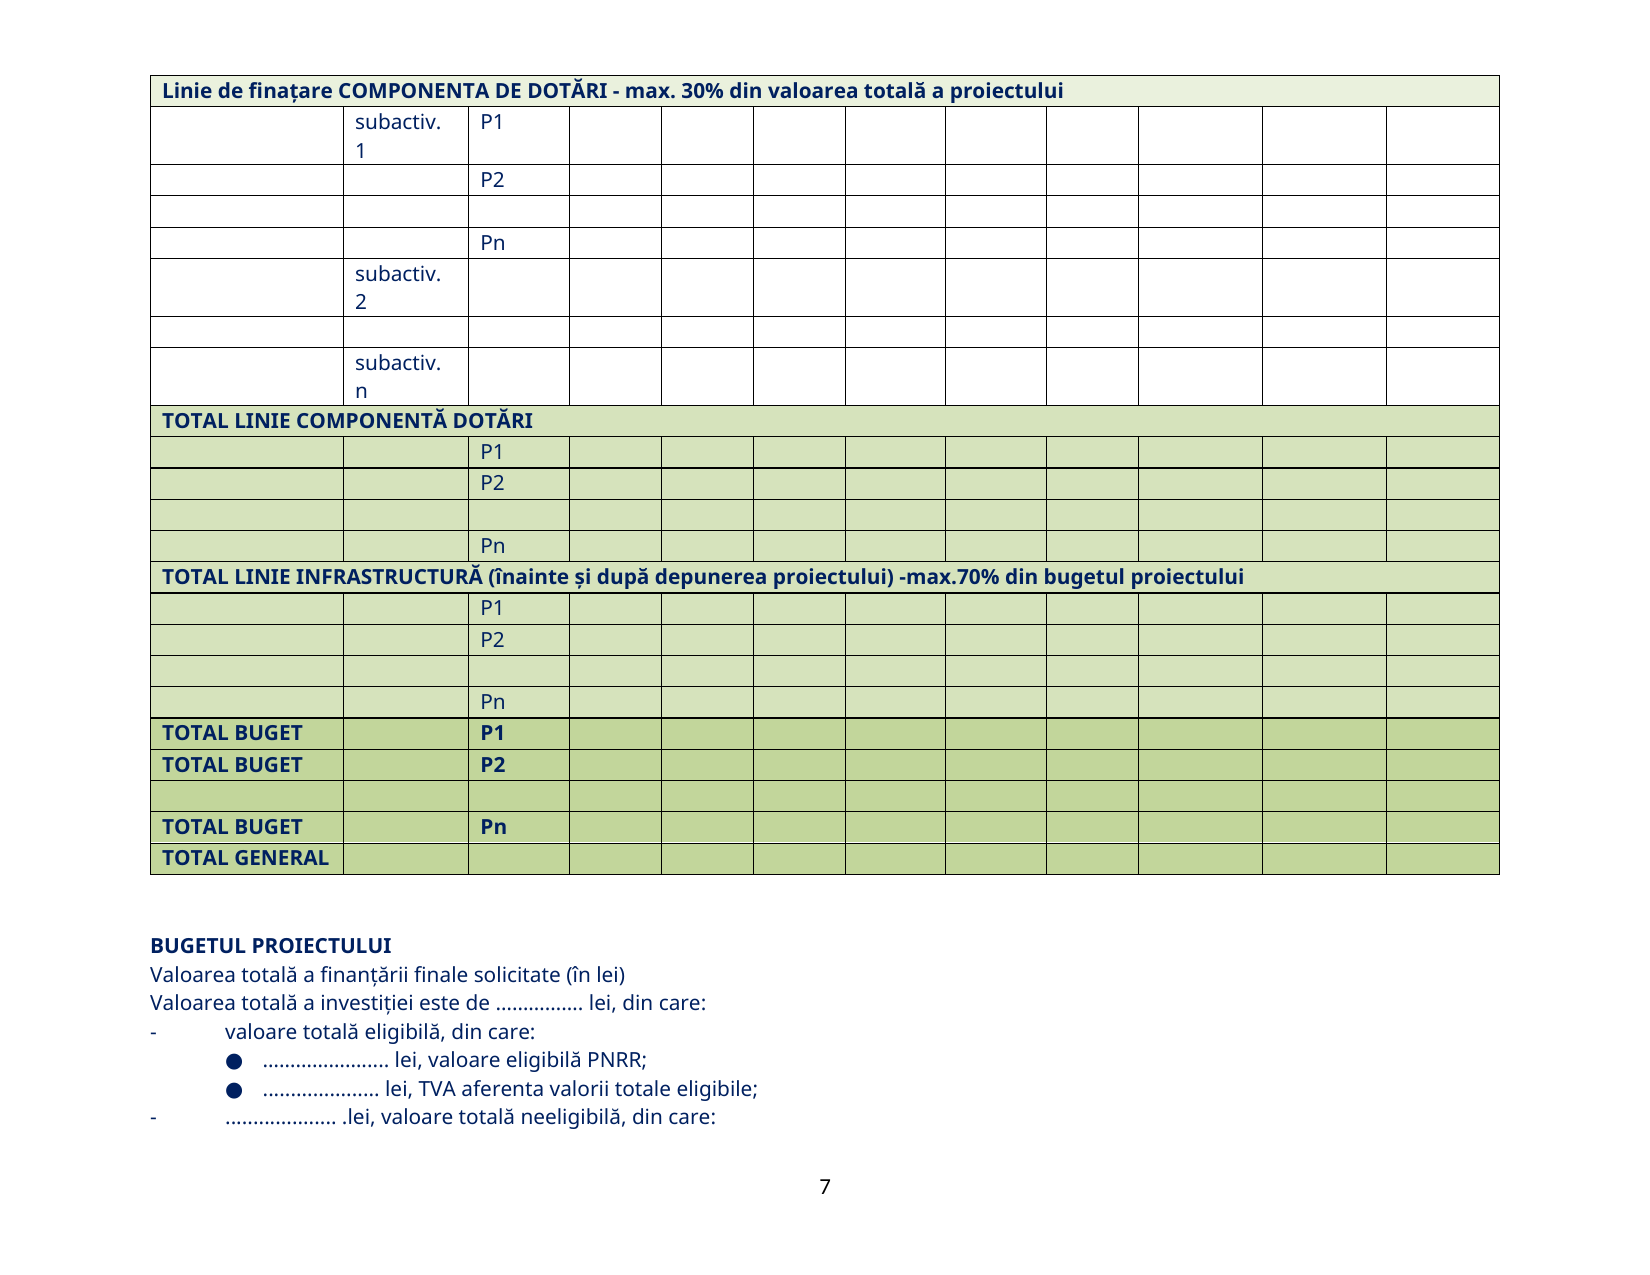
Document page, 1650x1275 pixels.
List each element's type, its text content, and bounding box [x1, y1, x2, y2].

table_cell [946, 348, 1046, 405]
table_cell [570, 625, 661, 655]
table_cell [344, 844, 468, 874]
table_cell [1047, 165, 1138, 195]
table_cell [1387, 719, 1499, 749]
table_cell [570, 812, 661, 842]
table_cell [754, 594, 845, 624]
text BUGETUL PROIECTULUI [150, 932, 1500, 960]
table_cell [344, 719, 468, 749]
table_cell [946, 228, 1046, 258]
table_cell [846, 844, 945, 874]
table_cell [344, 317, 468, 347]
table_cell [662, 594, 753, 624]
table_cell [570, 500, 661, 530]
table_cell [1263, 348, 1386, 405]
table_cell [1139, 812, 1262, 842]
table_cell [754, 196, 845, 227]
table_cell subactiv. 2 [344, 259, 468, 316]
table_cell [754, 656, 845, 686]
table_cell [1047, 228, 1138, 258]
table_cell [151, 259, 343, 316]
table_cell [1387, 437, 1499, 467]
table_cell [1139, 437, 1262, 467]
table_cell [946, 656, 1046, 686]
table_cell [1387, 594, 1499, 624]
table_cell [570, 348, 661, 405]
table_cell [570, 259, 661, 316]
table_cell [1387, 317, 1499, 347]
table_cell [151, 228, 343, 258]
table_cell [151, 348, 343, 405]
table_cell [570, 196, 661, 227]
table_cell [1047, 656, 1138, 686]
table_cell [1047, 781, 1138, 811]
table_cell [1387, 531, 1499, 561]
table_cell Pn [469, 687, 569, 717]
table_cell [754, 317, 845, 347]
table_cell P2 [469, 625, 569, 655]
table_cell [846, 107, 945, 164]
table_cell [1139, 531, 1262, 561]
table_cell [846, 750, 945, 780]
table_cell [1047, 844, 1138, 874]
table_cell [1387, 687, 1499, 717]
table_cell [946, 812, 1046, 842]
table_cell [662, 781, 753, 811]
table_cell [946, 469, 1046, 499]
table_cell [1139, 348, 1262, 405]
table_cell [1139, 317, 1262, 347]
table_cell [344, 437, 468, 467]
table_cell Pn [469, 531, 569, 561]
table_cell P2 [469, 165, 569, 195]
table_cell [846, 625, 945, 655]
table_cell [570, 437, 661, 467]
table_cell [1139, 625, 1262, 655]
table_cell [754, 469, 845, 499]
table_cell P1 [469, 437, 569, 467]
table_cell Linie de finațare COMPONENTA DE DOTĂRI - max. 30% din valoarea totală a proiectului [151, 76, 1499, 106]
table_cell TOTAL BUGET [151, 750, 343, 780]
table_cell [1047, 594, 1138, 624]
table_cell Pn [469, 812, 569, 842]
table_cell [1387, 625, 1499, 655]
table_cell [344, 812, 468, 842]
table_cell [1387, 259, 1499, 316]
table_cell [846, 812, 945, 842]
table_cell [344, 165, 468, 195]
table_cell [151, 437, 343, 467]
table_cell [570, 107, 661, 164]
table_cell [846, 317, 945, 347]
table_cell [846, 228, 945, 258]
table_cell [151, 594, 343, 624]
table_cell [469, 781, 569, 811]
table_cell [1263, 594, 1386, 624]
table_cell [570, 844, 661, 874]
table_cell [570, 469, 661, 499]
table_cell [846, 687, 945, 717]
table_cell [662, 719, 753, 749]
table_cell [344, 750, 468, 780]
table_cell [1263, 107, 1386, 164]
table_cell TOTAL BUGET [151, 719, 343, 749]
table_cell P2 [469, 469, 569, 499]
table_cell [846, 165, 945, 195]
text Valoarea totală a investiției este de ……………. lei, din care: [150, 988, 1500, 1017]
table_cell [1139, 228, 1262, 258]
table_cell [1047, 469, 1138, 499]
table_cell [1263, 656, 1386, 686]
table_cell [1047, 625, 1138, 655]
table_cell [1263, 469, 1386, 499]
table_cell [1263, 500, 1386, 530]
table_cell [1263, 750, 1386, 780]
table_cell [344, 469, 468, 499]
table_cell [846, 781, 945, 811]
table_cell [662, 500, 753, 530]
table_cell [662, 750, 753, 780]
table_cell [1263, 317, 1386, 347]
table_cell [946, 719, 1046, 749]
table_cell [1139, 656, 1262, 686]
table_cell [662, 259, 753, 316]
table_cell [1387, 781, 1499, 811]
text Valoarea totală a finanțării finale solicitate (în lei) [150, 960, 1500, 988]
table_cell [846, 500, 945, 530]
table_cell [754, 781, 845, 811]
table_cell [662, 844, 753, 874]
table_cell [570, 594, 661, 624]
table_cell [469, 500, 569, 530]
table_cell [344, 594, 468, 624]
table_cell [151, 687, 343, 717]
table_cell [570, 656, 661, 686]
table_cell [1263, 719, 1386, 749]
table_cell [754, 844, 845, 874]
table_cell [1263, 844, 1386, 874]
table_cell [1139, 687, 1262, 717]
table_cell [662, 348, 753, 405]
table_cell [1139, 469, 1262, 499]
table_cell [754, 348, 845, 405]
table_cell [1047, 348, 1138, 405]
table_cell [846, 656, 945, 686]
table_cell [946, 259, 1046, 316]
table_cell [1047, 196, 1138, 227]
table_cell [946, 750, 1046, 780]
list ..................... lei, TVA aferenta valorii totale eligibile; [225, 1074, 1500, 1102]
table_cell [662, 196, 753, 227]
table_cell [1263, 812, 1386, 842]
table_cell [946, 844, 1046, 874]
table_cell [946, 500, 1046, 530]
text - valoare totală eligibilă, din care: [150, 1017, 1500, 1045]
table_cell [1263, 437, 1386, 467]
table_cell [1387, 107, 1499, 164]
table_cell [151, 500, 343, 530]
table_cell [846, 531, 945, 561]
table_cell [754, 812, 845, 842]
table_cell [1387, 469, 1499, 499]
table_cell [1387, 750, 1499, 780]
table_cell [662, 469, 753, 499]
table_cell [1263, 196, 1386, 227]
table_cell [946, 437, 1046, 467]
table_cell [570, 781, 661, 811]
table_cell [151, 165, 343, 195]
table_cell [1047, 317, 1138, 347]
text - .................... .lei, valoare totală neeligibilă, din care: [150, 1102, 1500, 1131]
table_cell [662, 437, 753, 467]
table_cell [846, 196, 945, 227]
table_cell [469, 348, 569, 405]
table_cell [946, 781, 1046, 811]
table_cell [570, 317, 661, 347]
table_cell [1047, 259, 1138, 316]
table_cell [344, 625, 468, 655]
table_cell [151, 196, 343, 227]
table_cell [469, 259, 569, 316]
table_cell [1047, 750, 1138, 780]
table_cell [946, 107, 1046, 164]
table_cell [151, 469, 343, 499]
table_cell [1047, 107, 1138, 164]
table_cell [1387, 165, 1499, 195]
table_cell [1263, 259, 1386, 316]
table_cell P1 [469, 107, 569, 164]
table_cell [1139, 844, 1262, 874]
table_cell [344, 500, 468, 530]
table_cell [662, 656, 753, 686]
table_cell subactiv. n [344, 348, 468, 405]
table_cell TOTAL BUGET [151, 812, 343, 842]
table_cell P2 [469, 750, 569, 780]
table_cell [754, 259, 845, 316]
table_cell [754, 500, 845, 530]
table_cell [1047, 812, 1138, 842]
table_cell [946, 687, 1046, 717]
table_cell [570, 531, 661, 561]
table_cell TOTAL GENERAL [151, 844, 343, 874]
table_cell [1387, 812, 1499, 842]
table_cell [754, 750, 845, 780]
table_cell TOTAL LINIE COMPONENTĂ DOTĂRI [151, 406, 1499, 436]
table_cell [662, 625, 753, 655]
table_cell [946, 594, 1046, 624]
table_cell [570, 687, 661, 717]
table_cell [1387, 196, 1499, 227]
table_cell [754, 107, 845, 164]
table_cell [1047, 531, 1138, 561]
list ………………..... lei, valoare eligibilă PNRR; [225, 1045, 1500, 1074]
table_cell [846, 594, 945, 624]
table_cell [662, 812, 753, 842]
table_cell [1263, 625, 1386, 655]
table_cell [754, 625, 845, 655]
table_cell [846, 469, 945, 499]
table_cell [151, 781, 343, 811]
table_cell [846, 437, 945, 467]
table_cell [1047, 719, 1138, 749]
table_cell [946, 165, 1046, 195]
table_cell TOTAL LINIE INFRASTRUCTURĂ (înainte și după depunerea proiectului) -max.70% din bugetul proiectului [151, 562, 1499, 592]
table_cell [344, 228, 468, 258]
table_cell [1387, 228, 1499, 258]
table_cell [754, 165, 845, 195]
table_cell [151, 656, 343, 686]
table_cell [469, 656, 569, 686]
table_cell [344, 531, 468, 561]
table_cell [1263, 687, 1386, 717]
table_cell [151, 317, 343, 347]
table_cell [754, 719, 845, 749]
table_cell P1 [469, 594, 569, 624]
table_cell [1387, 500, 1499, 530]
table_cell [344, 656, 468, 686]
table_cell [846, 259, 945, 316]
table_cell [1263, 531, 1386, 561]
table_cell [1139, 750, 1262, 780]
table_cell [1139, 107, 1262, 164]
table_cell [570, 719, 661, 749]
table_cell [1139, 259, 1262, 316]
table_cell [570, 228, 661, 258]
table_cell [946, 317, 1046, 347]
table_cell [151, 107, 343, 164]
table_cell [1263, 781, 1386, 811]
table_cell [946, 531, 1046, 561]
table_cell [1139, 165, 1262, 195]
table_cell [754, 437, 845, 467]
table_cell [570, 165, 661, 195]
table_cell P1 [469, 719, 569, 749]
table_cell [344, 687, 468, 717]
table_cell [846, 719, 945, 749]
table_cell [1263, 228, 1386, 258]
table_cell [1139, 500, 1262, 530]
table_cell [1387, 348, 1499, 405]
table_cell [946, 196, 1046, 227]
table_cell [946, 625, 1046, 655]
table_cell [662, 228, 753, 258]
table_cell Pn [469, 228, 569, 258]
table_cell [1047, 687, 1138, 717]
table_cell [1263, 165, 1386, 195]
table_cell [469, 317, 569, 347]
table_cell [570, 750, 661, 780]
table_cell [1139, 781, 1262, 811]
table_cell [1139, 196, 1262, 227]
table_cell [469, 844, 569, 874]
table_cell [662, 531, 753, 561]
table_cell [151, 625, 343, 655]
table_cell [662, 107, 753, 164]
table_cell [754, 687, 845, 717]
table_cell [662, 687, 753, 717]
table_cell [662, 165, 753, 195]
table_cell [754, 531, 845, 561]
table_cell [1387, 656, 1499, 686]
table_cell subactiv. 1 [344, 107, 468, 164]
table_cell [344, 781, 468, 811]
table_cell [1047, 437, 1138, 467]
table_cell [344, 196, 468, 227]
table_cell [469, 196, 569, 227]
table_cell [1047, 500, 1138, 530]
table_cell [662, 317, 753, 347]
table_cell [1139, 594, 1262, 624]
table_cell [846, 348, 945, 405]
table_cell [1387, 844, 1499, 874]
table_cell [1139, 719, 1262, 749]
table_cell [754, 228, 845, 258]
table_cell [151, 531, 343, 561]
